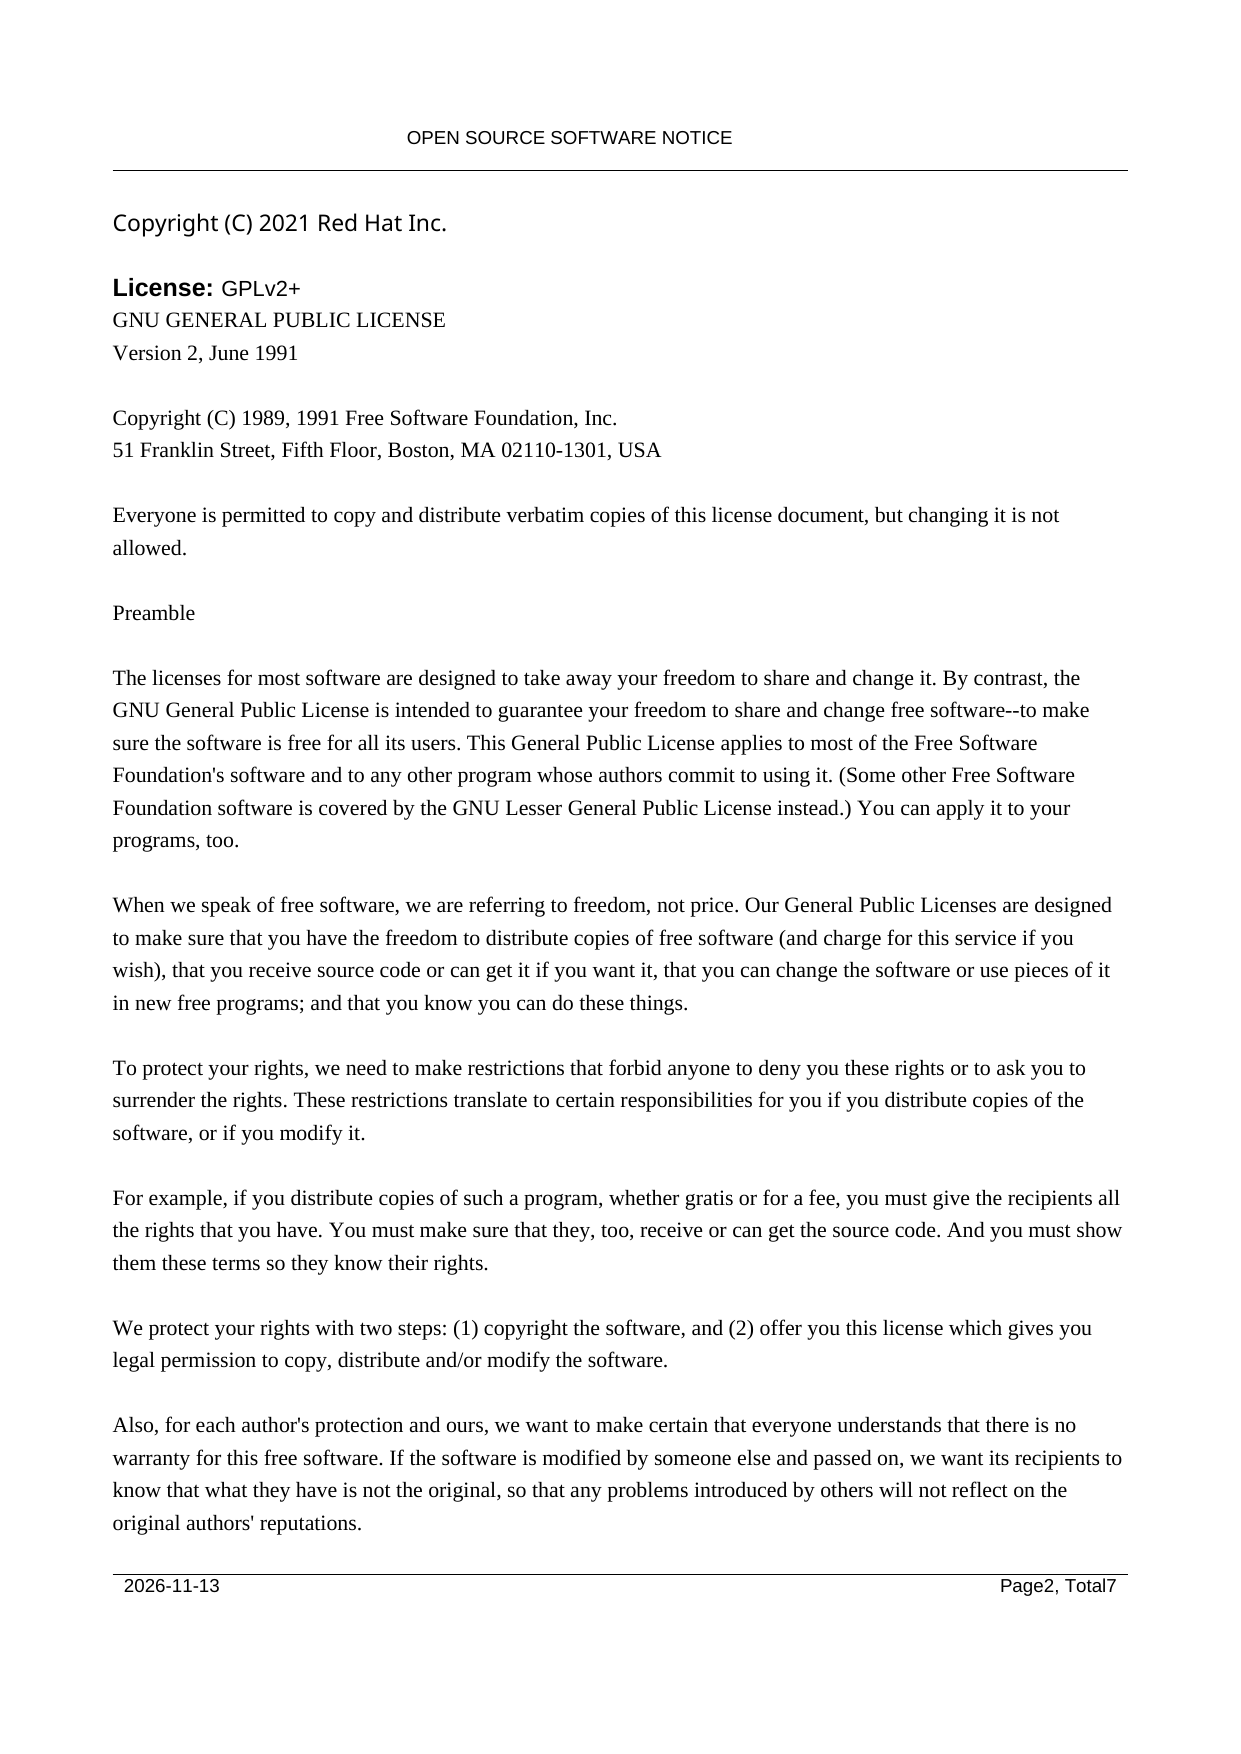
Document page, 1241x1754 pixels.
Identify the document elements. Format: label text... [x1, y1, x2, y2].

text License: GPLv2+ [112, 271, 1128, 304]
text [112, 206, 1128, 271]
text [112, 304, 1128, 1539]
